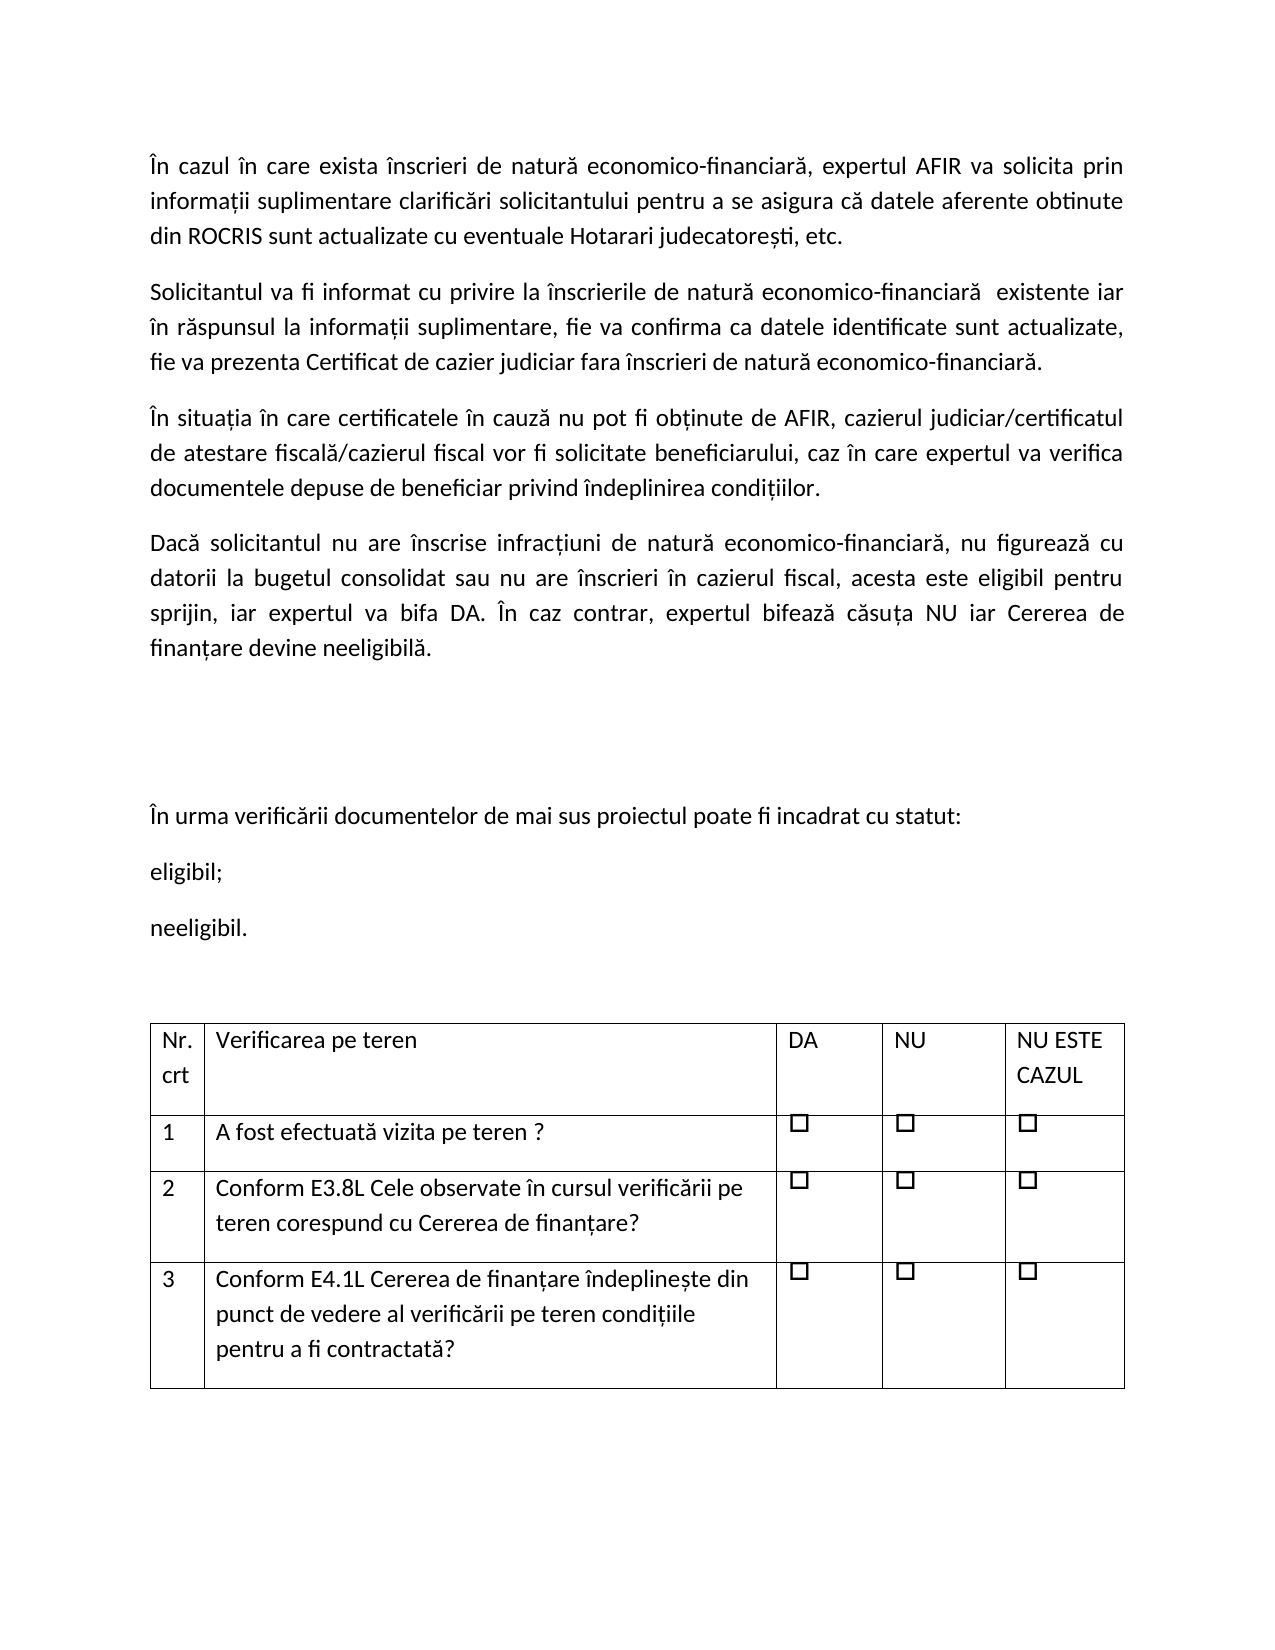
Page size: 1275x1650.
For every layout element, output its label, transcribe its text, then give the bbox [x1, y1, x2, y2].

text Solicitantul va fi informat cu privire la înscrierile de natură economico-financiară existente iar în răspunsul la informații suplimentare, fie va confirma ca datele identificate sunt actualizate, fie va prezenta Certificat de cazier judiciar fara înscrieri de natură economico-financiară. [150, 276, 1125, 376]
text În cazul în care exista înscrieri de natură economico-financiară, expertul AFIR va solicita prin informaţii suplimentare clarificări solicitantului pentru a se asigura că datele aferente obtinute din ROCRIS sunt actualizate cu eventuale Hotarari judecatoreşti, etc. [150, 150, 1125, 251]
table_header DA [777, 1024, 882, 1114]
table_header NU ESTE CAZUL [1006, 1024, 1124, 1114]
text Dacă solicitantul nu are înscrise infracțiuni de natură economico-financiară, nu figurează cu datorii la bugetul consolidat sau nu are înscrieri în cazierul fiscal, acesta este eligibil pentru sprijin, iar expertul va bifa DA. În caz contrar, expertul bifează căsuța NU iar Cererea de finanțare devine neeligibilă. [150, 527, 1125, 663]
table_cell [1006, 1263, 1124, 1388]
table_cell 3 [151, 1263, 204, 1388]
table_header Verificarea pe teren [205, 1024, 776, 1114]
table_cell [883, 1263, 1005, 1388]
text În situaţia în care certificatele în cauză nu pot fi obţinute de AFIR, cazierul judiciar/certificatul de atestare fiscală/cazierul fiscal vor fi solicitate beneficiarului, caz în care expertul va verifica documentele depuse de beneficiar privind îndeplinirea condițiilor. [150, 402, 1125, 502]
table_cell 2 [151, 1172, 204, 1262]
table_cell [777, 1172, 882, 1262]
table_cell 1 [151, 1116, 204, 1171]
text În urma verificării documentelor de mai sus proiectul poate fi incadrat cu statut: [150, 800, 1125, 831]
table_cell [777, 1116, 882, 1171]
table_cell [777, 1263, 882, 1388]
text eligibil; [150, 856, 1125, 886]
table_cell [1006, 1116, 1124, 1171]
table_cell [883, 1172, 1005, 1262]
table_cell [1006, 1172, 1124, 1262]
table_header Nr. crt [151, 1024, 204, 1114]
table_header NU [883, 1024, 1005, 1114]
table_cell Conform E3.8L Cele observate în cursul verificării pe teren corespund cu Cererea de finanţare? [205, 1172, 776, 1262]
table_cell Conform E4.1L Cererea de finanţare îndeplineşte din punct de vedere al verificării pe teren condiţiile pentru a fi contractată? [205, 1263, 776, 1388]
table_cell A fost efectuată vizita pe teren ? [205, 1116, 776, 1171]
table_cell [883, 1116, 1005, 1171]
text neeligibil. [150, 912, 1125, 942]
